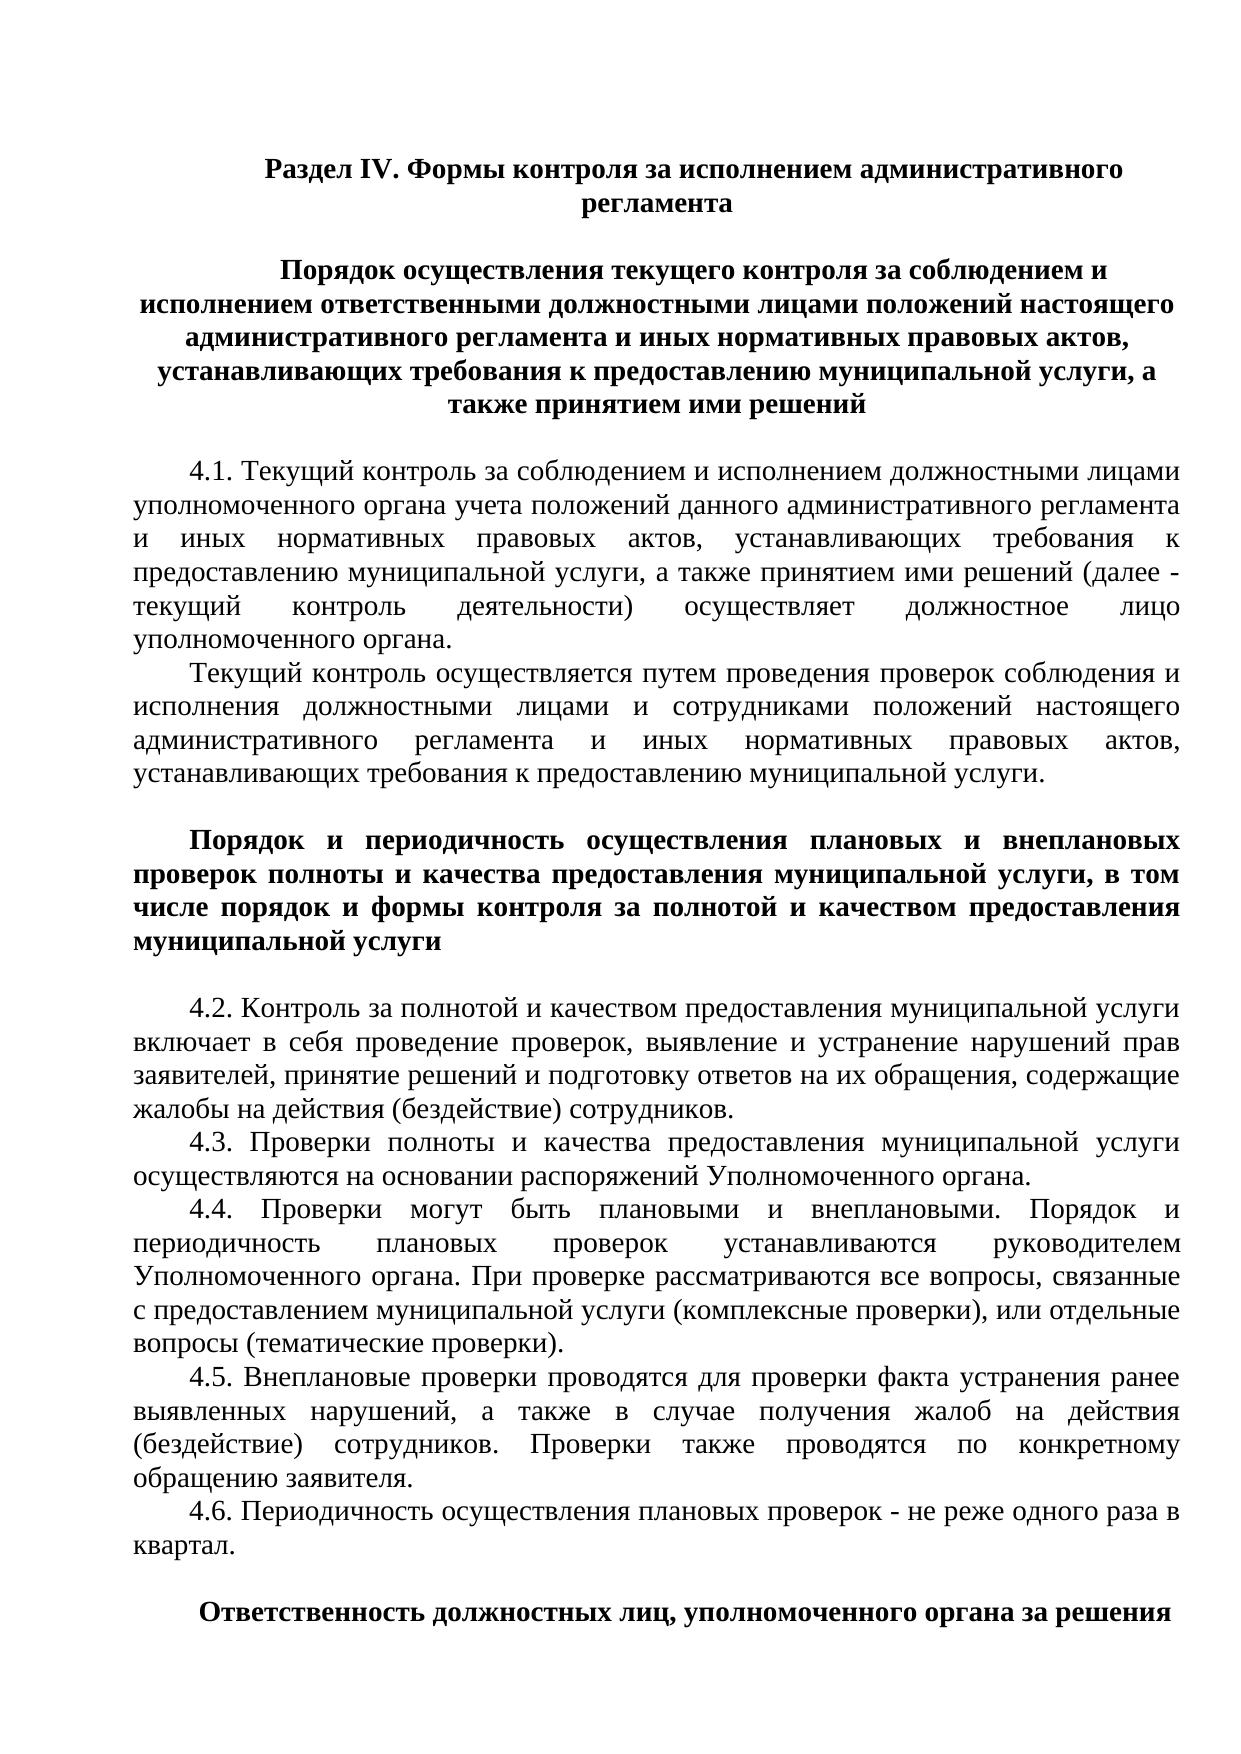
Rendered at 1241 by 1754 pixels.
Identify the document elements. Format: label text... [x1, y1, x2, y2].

text Порядок и периодичность осуществления плановых и внеплановых проверок полноты и качества предоставления муниципальной услуги, в том числе порядок и формы контроля за полнотой и качеством предоставления муниципальной услуги [133, 822, 1181, 957]
text 4.3. Проверки полноты и качества предоставления муниципальной услуги осуществляются на основании распоряжений Уполномоченного органа. [133, 1124, 1181, 1191]
text 4.2. Контроль за полнотой и качеством предоставления муниципальной услуги включает в себя проведение проверок, выявление и устранение нарушений прав заявителей, принятие решений и подготовку ответов на их обращения, содержащие жалобы на действия (бездействие) сотрудников. [133, 990, 1181, 1124]
text 4.1. Текущий контроль за соблюдением и исполнением должностными лицами уполномоченного органа учета положений данного административного регламента и иных нормативных правовых актов, устанавливающих требования к предоставлению муниципальной услуги, а также принятием ими решений (далее - текущий контроль деятельности) осуществляет должностное лицо уполномоченного органа. [133, 453, 1181, 655]
text Порядок осуществления текущего контроля за соблюдением и исполнением ответственными должностными лицами положений настоящего административного регламента и иных нормативных правовых актов, устанавливающих требования к предоставлению муниципальной услуги, а также принятием ими решений [133, 252, 1181, 420]
text 4.5. Внеплановые проверки проводятся для проверки факта устранения ранее выявленных нарушений, а также в случае получения жалоб на действия (бездействие) сотрудников. Проверки также проводятся по конкретному обращению заявителя. [133, 1359, 1181, 1493]
text 4.4. Проверки могут быть плановыми и внеплановыми. Порядок и периодичность плановых проверок устанавливаются руководителем Уполномоченного органа. При проверке рассматриваются все вопросы, связанные с предоставлением муниципальной услуги (комплексные проверки), или отдельные вопросы (тематические проверки). [133, 1191, 1181, 1359]
text 4.6. Периодичность осуществления плановых проверок - не реже одного раза в квартал. [133, 1493, 1181, 1560]
text Раздел IV. Формы контроля за исполнением административного регламента [133, 152, 1181, 219]
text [133, 1594, 1181, 1627]
text Текущий контроль осуществляется путем проведения проверок соблюдения и исполнения должностными лицами и сотрудниками положений настоящего административного регламента и иных нормативных правовых актов, устанавливающих требования к предоставлению муниципальной услуги. [133, 655, 1181, 789]
